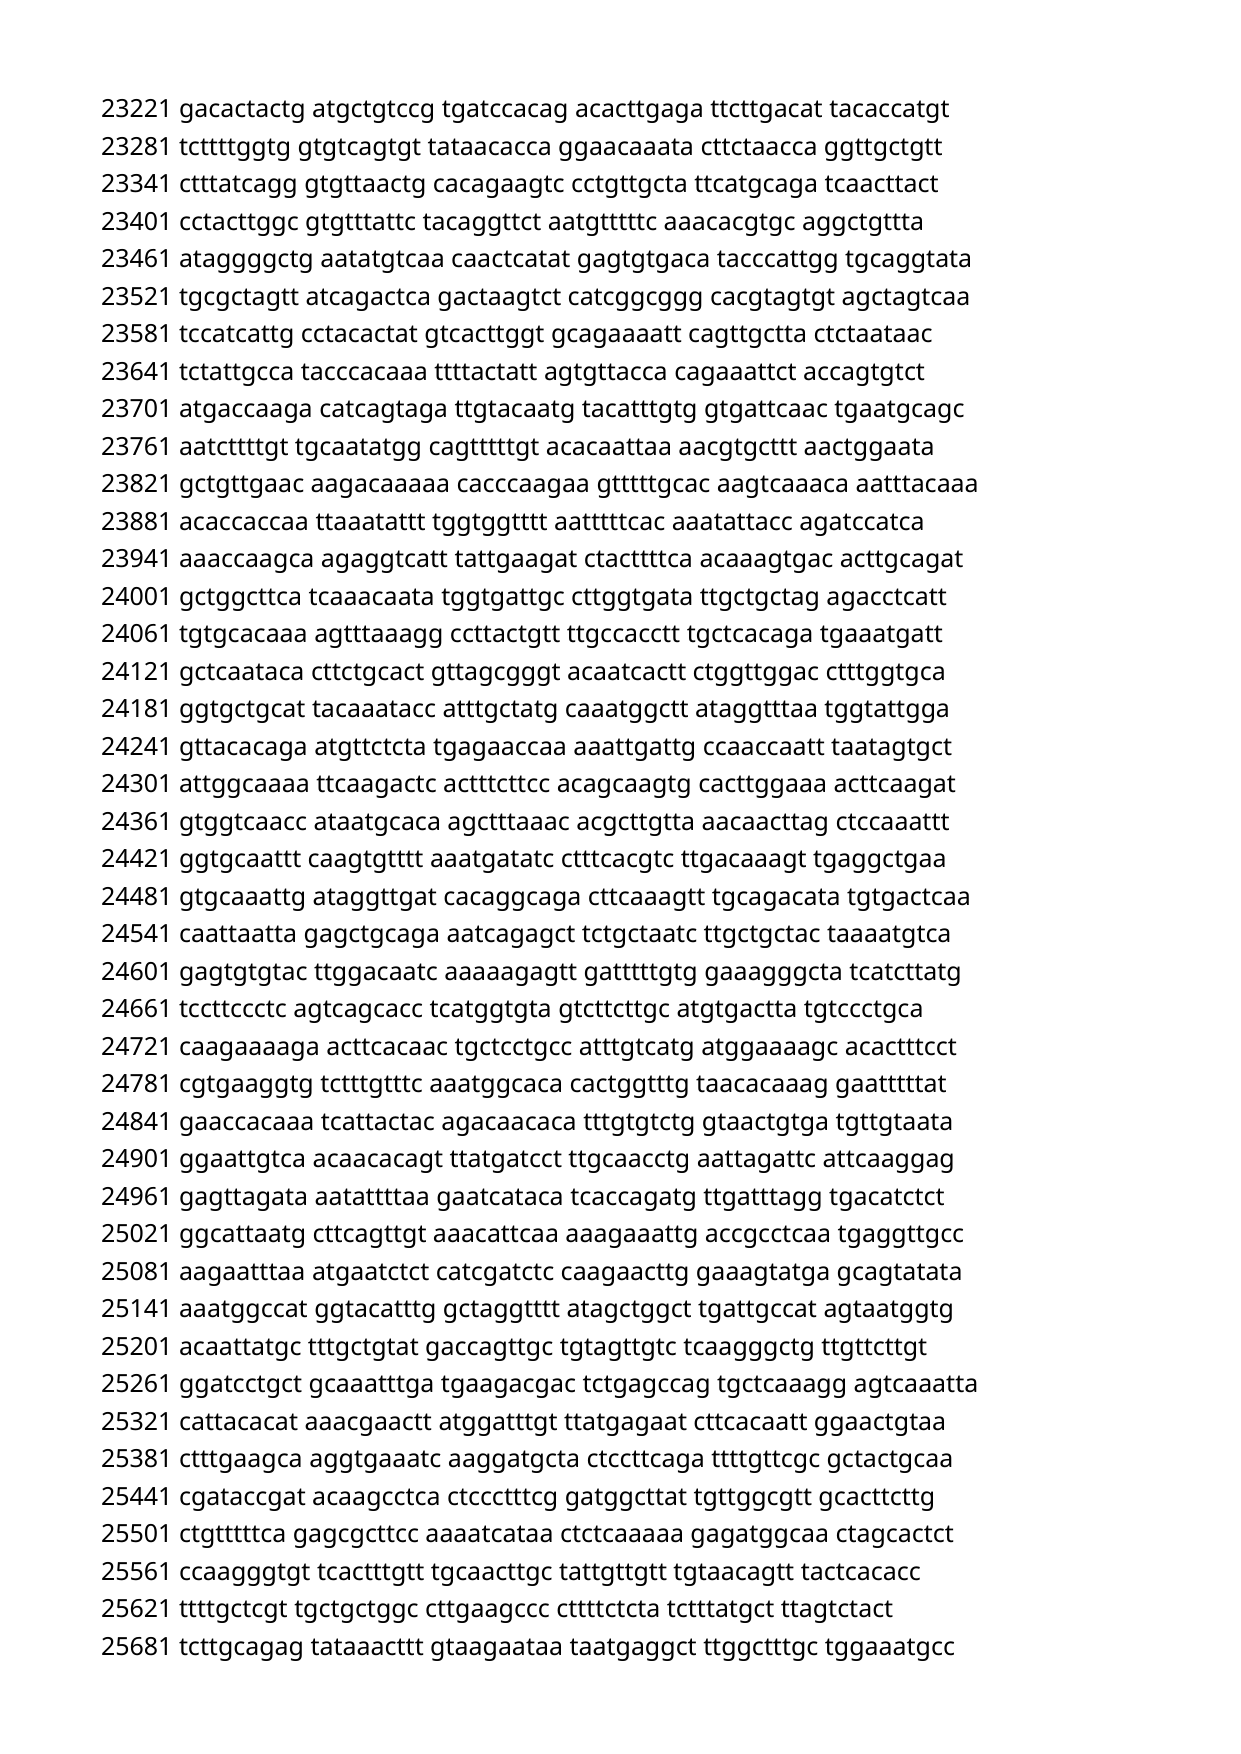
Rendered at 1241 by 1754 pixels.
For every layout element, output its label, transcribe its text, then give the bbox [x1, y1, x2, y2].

text 24061 tgtgcacaaa agtttaaagg ccttactgtt ttgccacctt tgctcacaga tgaaatgatt [75, 614, 1165, 652]
text 24781 cgtgaaggtg tctttgtttc aaatggcaca cactggtttg taacacaaag gaatttttat [75, 1064, 1165, 1102]
text 25501 ctgtttttca gagcgcttcc aaaatcataa ctctcaaaaa gagatggcaa ctagcactct [75, 1514, 1165, 1552]
text 23881 acaccaccaa ttaaatattt tggtggtttt aatttttcac aaatattacc agatccatca [75, 502, 1165, 539]
text 24961 gagttagata aatattttaa gaatcataca tcaccagatg ttgatttagg tgacatctct [75, 1177, 1165, 1214]
text 23701 atgaccaaga catcagtaga ttgtacaatg tacatttgtg gtgattcaac tgaatgcagc [75, 389, 1165, 427]
text 23221 gacactactg atgctgtccg tgatccacag acacttgaga ttcttgacat tacaccatgt [75, 89, 1165, 127]
text 25321 cattacacat aaacgaactt atggatttgt ttatgagaat cttcacaatt ggaactgtaa [75, 1402, 1165, 1439]
text 24901 ggaattgtca acaacacagt ttatgatcct ttgcaacctg aattagattc attcaaggag [75, 1139, 1165, 1177]
text 24721 caagaaaaga acttcacaac tgctcctgcc atttgtcatg atggaaaagc acactttcct [75, 1027, 1165, 1064]
text 25621 ttttgctcgt tgctgctggc cttgaagccc cttttctcta tctttatgct ttagtctact [75, 1589, 1165, 1627]
text 23761 aatcttttgt tgcaatatgg cagtttttgt acacaattaa aacgtgcttt aactggaata [75, 427, 1165, 464]
text 23341 ctttatcagg gtgttaactg cacagaagtc cctgttgcta ttcatgcaga tcaacttact [75, 164, 1165, 202]
text 24601 gagtgtgtac ttggacaatc aaaaagagtt gatttttgtg gaaagggcta tcatcttatg [75, 952, 1165, 989]
text 23581 tccatcattg cctacactat gtcacttggt gcagaaaatt cagttgctta ctctaataac [75, 314, 1165, 352]
text 24541 caattaatta gagctgcaga aatcagagct tctgctaatc ttgctgctac taaaatgtca [75, 914, 1165, 952]
text 24301 attggcaaaa ttcaagactc actttcttcc acagcaagtg cacttggaaa acttcaagat [75, 764, 1165, 802]
text 23941 aaaccaagca agaggtcatt tattgaagat ctacttttca acaaagtgac acttgcagat [75, 539, 1165, 577]
text 25201 acaattatgc tttgctgtat gaccagttgc tgtagttgtc tcaagggctg ttgttcttgt [75, 1327, 1165, 1364]
text 25141 aaatggccat ggtacatttg gctaggtttt atagctggct tgattgccat agtaatggtg [75, 1289, 1165, 1327]
text 24361 gtggtcaacc ataatgcaca agctttaaac acgcttgtta aacaacttag ctccaaattt [75, 802, 1165, 839]
text 23821 gctgttgaac aagacaaaaa cacccaagaa gtttttgcac aagtcaaaca aatttacaaa [75, 464, 1165, 502]
text 25561 ccaagggtgt tcactttgtt tgcaacttgc tattgttgtt tgtaacagtt tactcacacc [75, 1552, 1165, 1589]
text 25261 ggatcctgct gcaaatttga tgaagacgac tctgagccag tgctcaaagg agtcaaatta [75, 1364, 1165, 1402]
text 23401 cctacttggc gtgtttattc tacaggttct aatgtttttc aaacacgtgc aggctgttta [75, 202, 1165, 239]
text 25681 tcttgcagag tataaacttt gtaagaataa taatgaggct ttggctttgc tggaaatgcc [75, 1627, 1165, 1664]
text 24661 tccttccctc agtcagcacc tcatggtgta gtcttcttgc atgtgactta tgtccctgca [75, 989, 1165, 1027]
text 25021 ggcattaatg cttcagttgt aaacattcaa aaagaaattg accgcctcaa tgaggttgcc [75, 1214, 1165, 1252]
text 24481 gtgcaaattg ataggttgat cacaggcaga cttcaaagtt tgcagacata tgtgactcaa [75, 877, 1165, 914]
text 23281 tcttttggtg gtgtcagtgt tataacacca ggaacaaata cttctaacca ggttgctgtt [75, 127, 1165, 164]
text 25441 cgataccgat acaagcctca ctccctttcg gatggcttat tgttggcgtt gcacttcttg [75, 1477, 1165, 1514]
text 25381 ctttgaagca aggtgaaatc aaggatgcta ctccttcaga ttttgttcgc gctactgcaa [75, 1439, 1165, 1477]
text 24421 ggtgcaattt caagtgtttt aaatgatatc ctttcacgtc ttgacaaagt tgaggctgaa [75, 839, 1165, 877]
text 24241 gttacacaga atgttctcta tgagaaccaa aaattgattg ccaaccaatt taatagtgct [75, 727, 1165, 764]
text 23461 ataggggctg aatatgtcaa caactcatat gagtgtgaca tacccattgg tgcaggtata [75, 239, 1165, 277]
text 24181 ggtgctgcat tacaaatacc atttgctatg caaatggctt ataggtttaa tggtattgga [75, 689, 1165, 727]
text 23521 tgcgctagtt atcagactca gactaagtct catcggcggg cacgtagtgt agctagtcaa [75, 277, 1165, 314]
text 23641 tctattgcca tacccacaaa ttttactatt agtgttacca cagaaattct accagtgtct [75, 352, 1165, 389]
text 25081 aagaatttaa atgaatctct catcgatctc caagaacttg gaaagtatga gcagtatata [75, 1252, 1165, 1289]
text 24841 gaaccacaaa tcattactac agacaacaca tttgtgtctg gtaactgtga tgttgtaata [75, 1102, 1165, 1139]
text 24121 gctcaataca cttctgcact gttagcgggt acaatcactt ctggttggac ctttggtgca [75, 652, 1165, 689]
text 24001 gctggcttca tcaaacaata tggtgattgc cttggtgata ttgctgctag agacctcatt [75, 577, 1165, 614]
